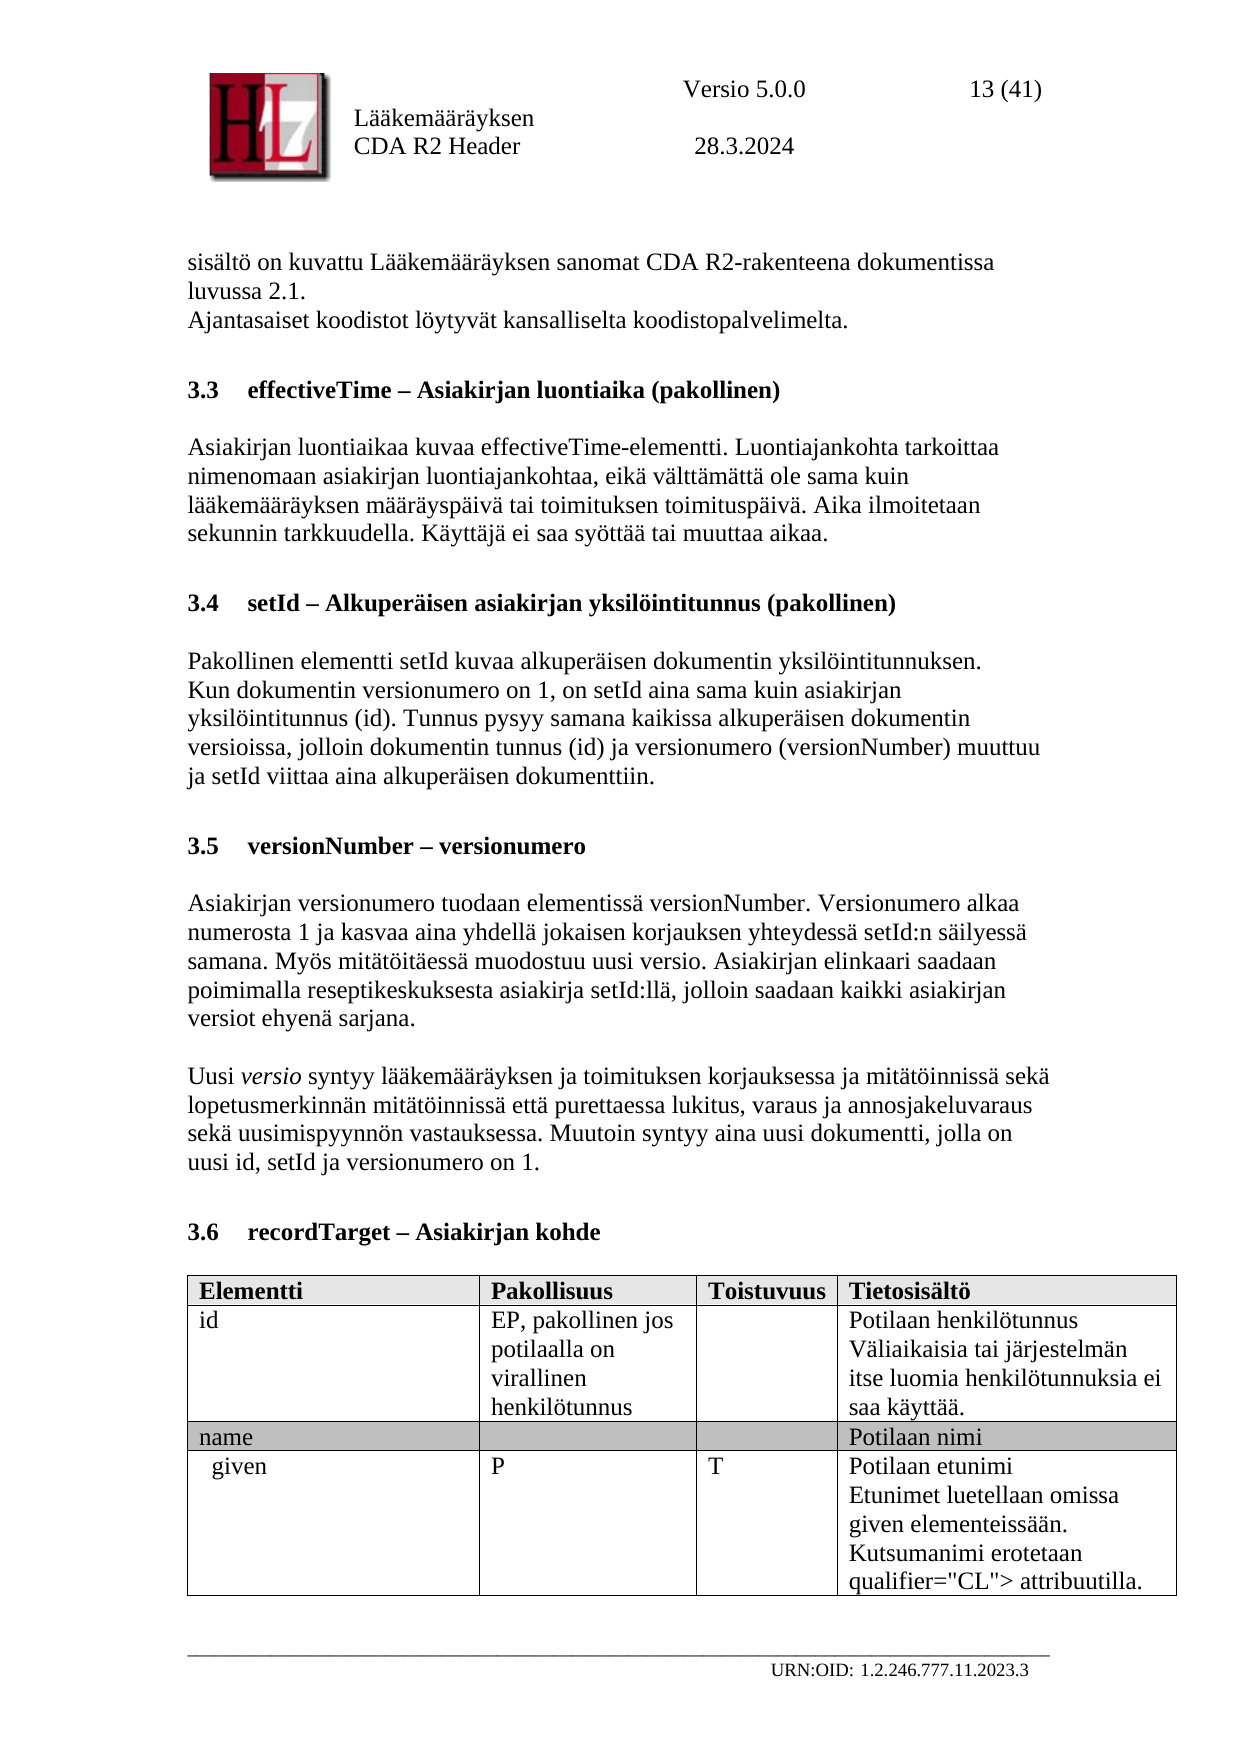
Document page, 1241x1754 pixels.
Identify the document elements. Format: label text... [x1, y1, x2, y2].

table_cell [480, 1422, 696, 1450]
picture [209, 73, 332, 182]
table_cell name [188, 1422, 479, 1450]
table_cell P [480, 1451, 696, 1595]
text Ajantasaiset koodistot löytyvät kansalliselta koodistopalvelimelta. [187, 305, 1053, 333]
table_cell EP, pakollinen jos potilaalla on virallinen henkilötunnus [480, 1306, 696, 1421]
table_cell [697, 1422, 837, 1450]
subtitle recordTarget – Asiakirjan kohde [187, 1217, 1053, 1246]
text Asiakirjan luontiaikaa kuvaa effectiveTime-elementti. Luontiajankohta tarkoittaa nimenomaan asiakirjan luontiajankohtaa, eikä välttämättä ole sama kuin lääkemääräyksen määräyspäivä tai toimituksen toimituspäivä. Aika ilmoitetaan sekunnin tarkkuudella. Käyttäjä ei saa syöttää tai muuttaa aikaa. [187, 432, 1053, 547]
table_header Pakollisuus [480, 1276, 696, 1304]
table_cell T [697, 1451, 837, 1595]
subtitle effectiveTime – Asiakirjan luontiaika (pakollinen) [187, 375, 1053, 403]
table_header Elementti [188, 1276, 479, 1304]
table_cell Potilaan etunimi Etunimet luetellaan omissa given elementeissään. Kutsumanimi erotetaan qualifier="CL"> attribuutilla. [838, 1451, 1176, 1595]
text Kun dokumentin versionumero on 1, on setId aina sama kuin asiakirjan yksilöintitunnus (id). Tunnus pysyy samana kaikissa alkuperäisen dokumentin versioissa, jolloin dokumentin tunnus (id) ja versionumero (versionNumber) muuttuu ja setId viittaa aina alkuperäisen dokumenttiin. [187, 675, 1053, 790]
table_cell Potilaan nimi [838, 1422, 1176, 1450]
table_cell given [188, 1451, 479, 1595]
table_cell Potilaan henkilötunnus Väliaikaisia tai järjestelmän itse luomia henkilötunnuksia ei saa käyttää. [838, 1306, 1176, 1421]
table_header Toistuvuus [697, 1276, 837, 1304]
table_header Tietosisältö [838, 1276, 1176, 1304]
text Pakollinen elementti setId kuvaa alkuperäisen dokumentin yksilöintitunnuksen. [187, 646, 1053, 675]
text Asiakirjan versionumero tuodaan elementissä versionNumber. Versionumero alkaa numerosta 1 ja kasvaa aina yhdellä jokaisen korjauksen yhteydessä setId:n säilyessä samana. Myös mitätöitäessä muodostuu uusi versio. Asiakirjan elinkaari saadaan poimimalla reseptikeskuksesta asiakirja setId:llä, jolloin saadaan kaikki asiakirjan versiot ehyenä sarjana. [187, 888, 1053, 1032]
table_cell [697, 1306, 837, 1421]
subtitle setId – Alkuperäisen asiakirjan yksilöintitunnus (pakollinen) [187, 588, 1053, 617]
table_cell id [188, 1306, 479, 1421]
text Uusi versio syntyy lääkemääräyksen ja toimituksen korjauksessa ja mitätöinnissä sekä lopetusmerkinnän mitätöinnissä että purettaessa lukitus, varaus ja annosjakeluvaraus sekä uusimispyynnön vastauksessa. Muutoin syntyy aina uusi dokumentti, jolla on uusi id, setId ja versionumero on 1. [187, 1061, 1053, 1176]
subtitle versionNumber – versionumero [187, 831, 1053, 860]
